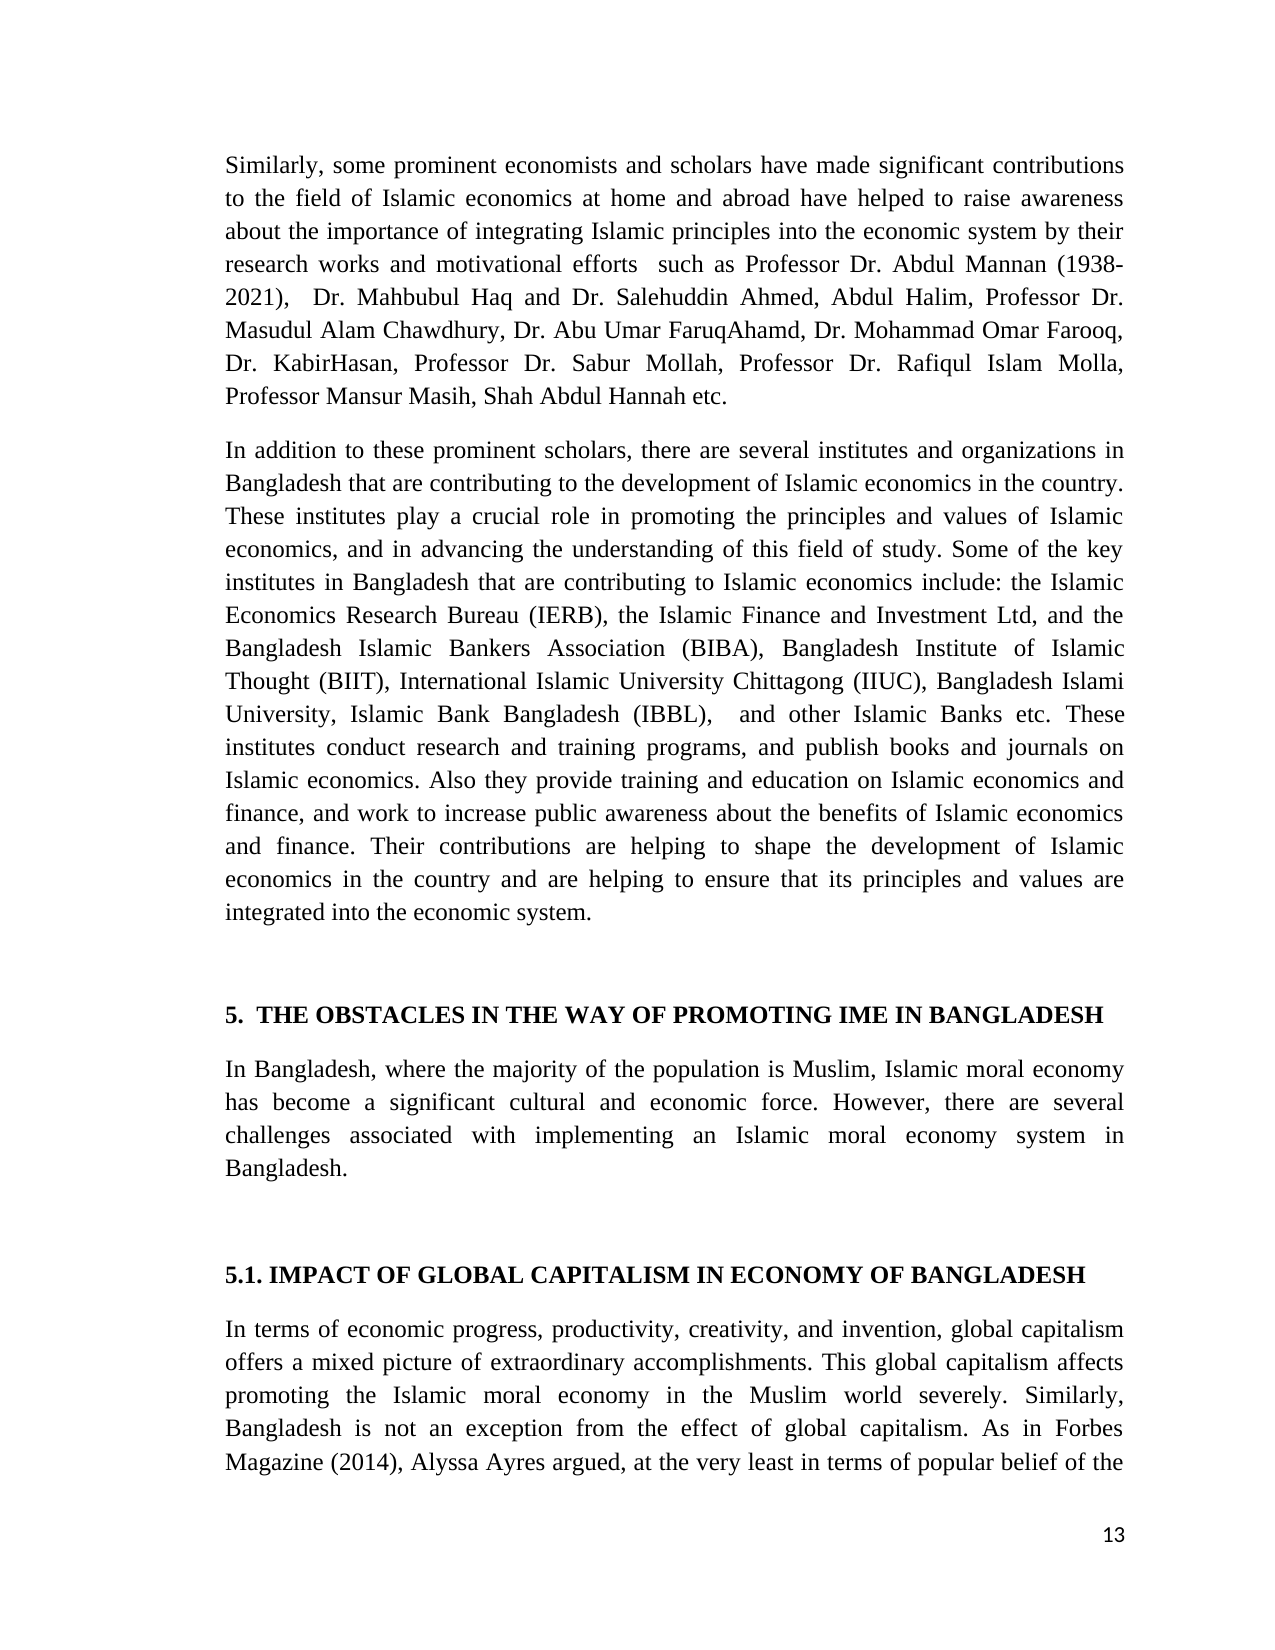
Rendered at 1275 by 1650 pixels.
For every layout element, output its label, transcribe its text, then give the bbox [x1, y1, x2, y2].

text 5. THE OBSTACLES IN THE WAY OF PROMOTING IME IN BANGLADESH [225, 1000, 1125, 1029]
text Similarly, some prominent economists and scholars have made significant contributions to the field of Islamic economics at home and abroad have helped to raise awareness about the importance of integrating Islamic principles into the economic system by their research works and motivational efforts such as Professor Dr. Abdul Mannan (1938-2021), Dr. Mahbubul Haq and Dr. Salehuddin Ahmed, Abdul Halim, Professor Dr. Masudul Alam Chawdhury, Dr. Abu Umar FaruqAhamd, Dr. Mohammad Omar Farooq, Dr. KabirHasan, Professor Dr. Sabur Mollah, Professor Dr. Rafiqul Islam Molla, Professor Mansur Masih, Shah Abdul Hannah etc. [225, 150, 1125, 410]
text In Bangladesh, where the majority of the population is Muslim, Islamic moral economy has become a significant cultural and economic force. However, there are several challenges associated with implementing an Islamic moral economy system in Bangladesh. [225, 1054, 1125, 1182]
text 5.1. IMPACT OF GLOBAL CAPITALISM IN ECONOMY OF BANGLADESH [225, 1261, 1125, 1289]
text In addition to these prominent scholars, there are several institutes and organizations in Bangladesh that are contributing to the development of Islamic economics in the country. These institutes play a crucial role in promoting the principles and values of Islamic economics, and in advancing the understanding of this field of study. Some of the key institutes in Bangladesh that are contributing to Islamic economics include: the Islamic Economics Research Bureau (IERB), the Islamic Finance and Investment Ltd, and the Bangladesh Islamic Bankers Association (BIBA), Bangladesh Institute of Islamic Thought (BIIT), International Islamic University Chittagong (IIUC), Bangladesh Islami University, Islamic Bank Bangladesh (IBBL), and other Islamic Banks etc. These institutes conduct research and training programs, and publish books and journals on Islamic economics. Also they provide training and education on Islamic economics and finance, and work to increase public awareness about the benefits of Islamic economics and finance. Their contributions are helping to shape the development of Islamic economics in the country and are helping to ensure that its principles and values are integrated into the economic system. [225, 435, 1125, 926]
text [225, 1314, 1125, 1475]
